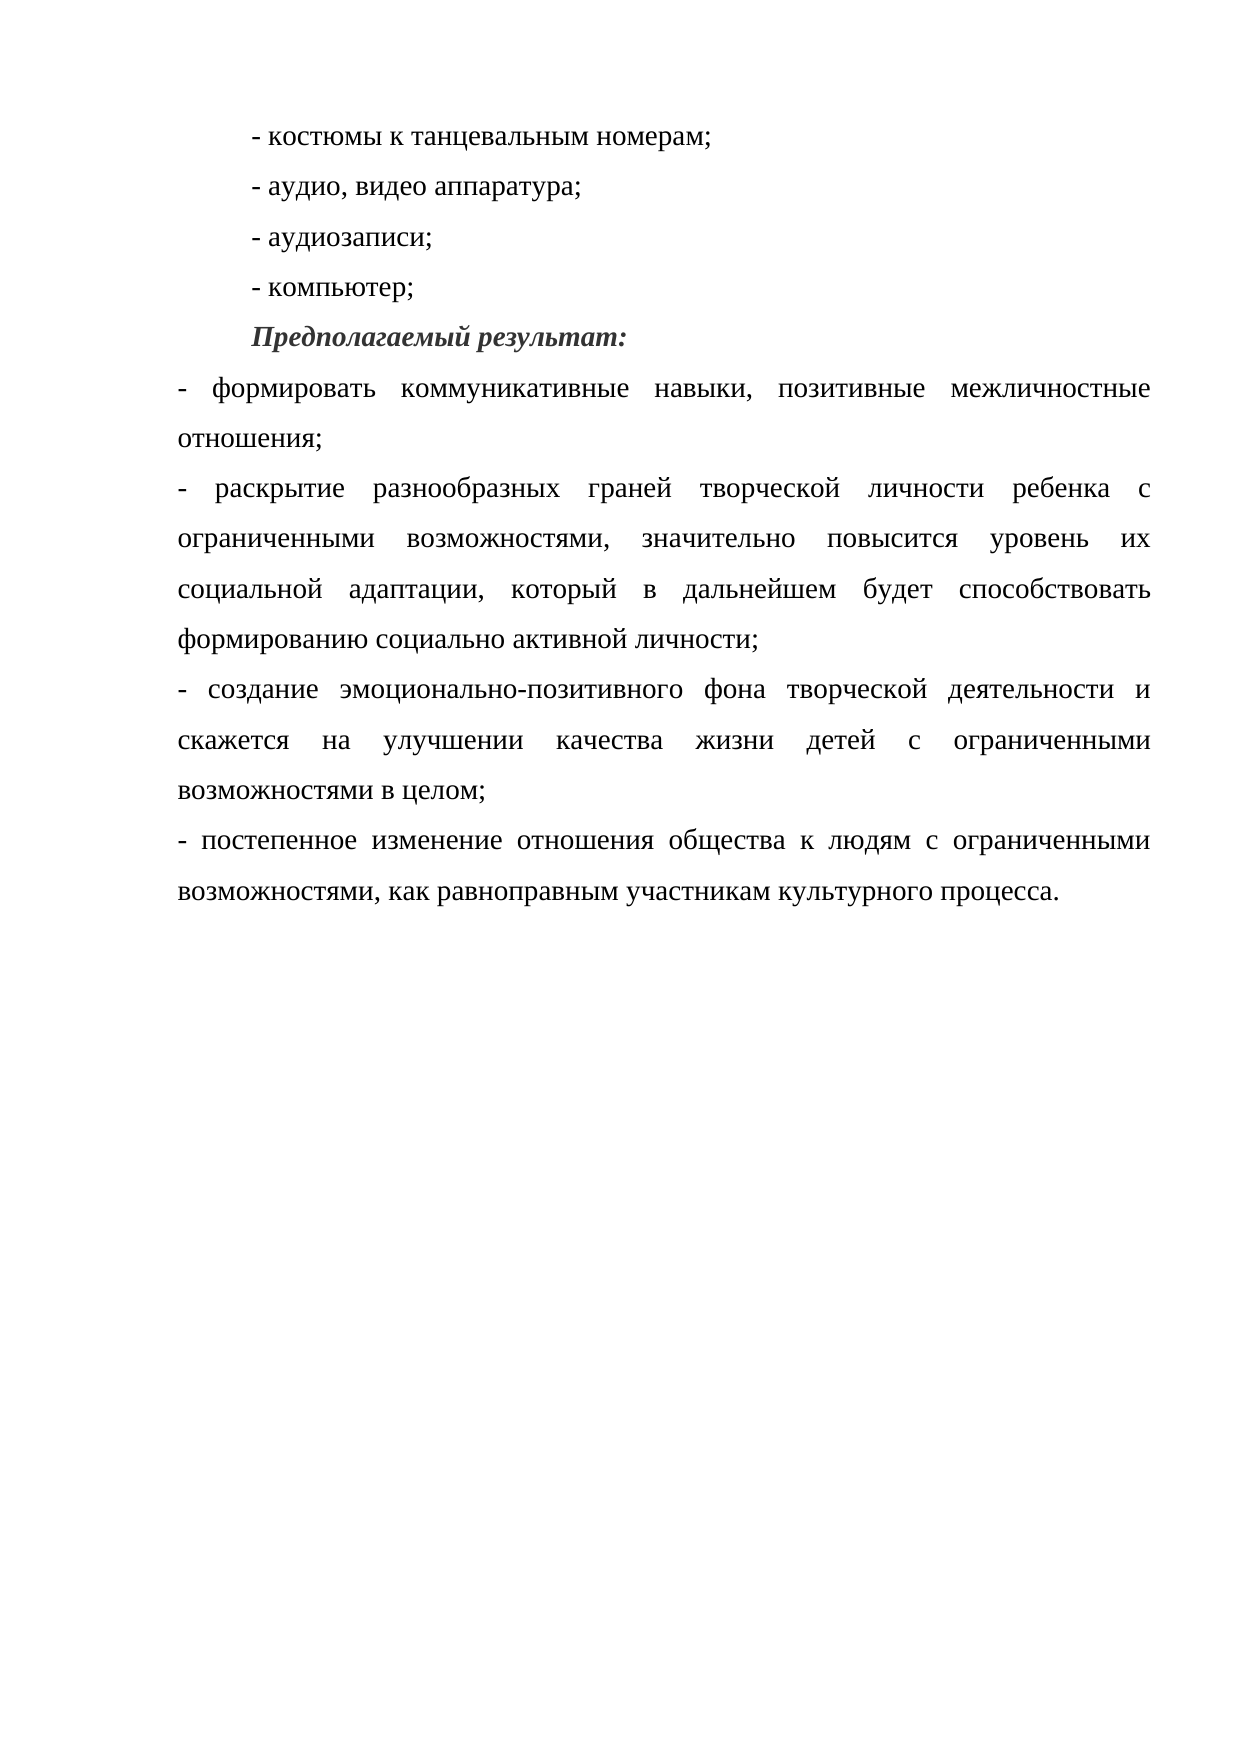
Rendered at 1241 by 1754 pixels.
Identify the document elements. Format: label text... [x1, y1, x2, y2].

text - аудио, видео аппаратура; [177, 168, 1152, 202]
text - раскрытие разнообразных граней творческой личности ребенка с ограниченными возможностями, значительно повысится уровень их социальной адаптации, который в дальнейшем будет способствовать формированию социально активной личности; [177, 470, 1152, 655]
text - компьютер; [177, 269, 1152, 303]
text - создание эмоционально-позитивного фона творческой деятельности и скажется на улучшении качества жизни детей с ограниченными возможностями в целом; [177, 672, 1152, 806]
text - аудиозаписи; [177, 219, 1152, 252]
text - постепенное изменение отношения общества к людям с ограниченными возможностями, как равноправным участникам культурного процесса. [177, 822, 1152, 906]
text Предполагаемый результат: [177, 319, 1152, 353]
text - формировать коммуникативные навыки, позитивные межличностные отношения; [177, 370, 1152, 453]
text - костюмы к танцевальным номерам; [177, 118, 1152, 152]
